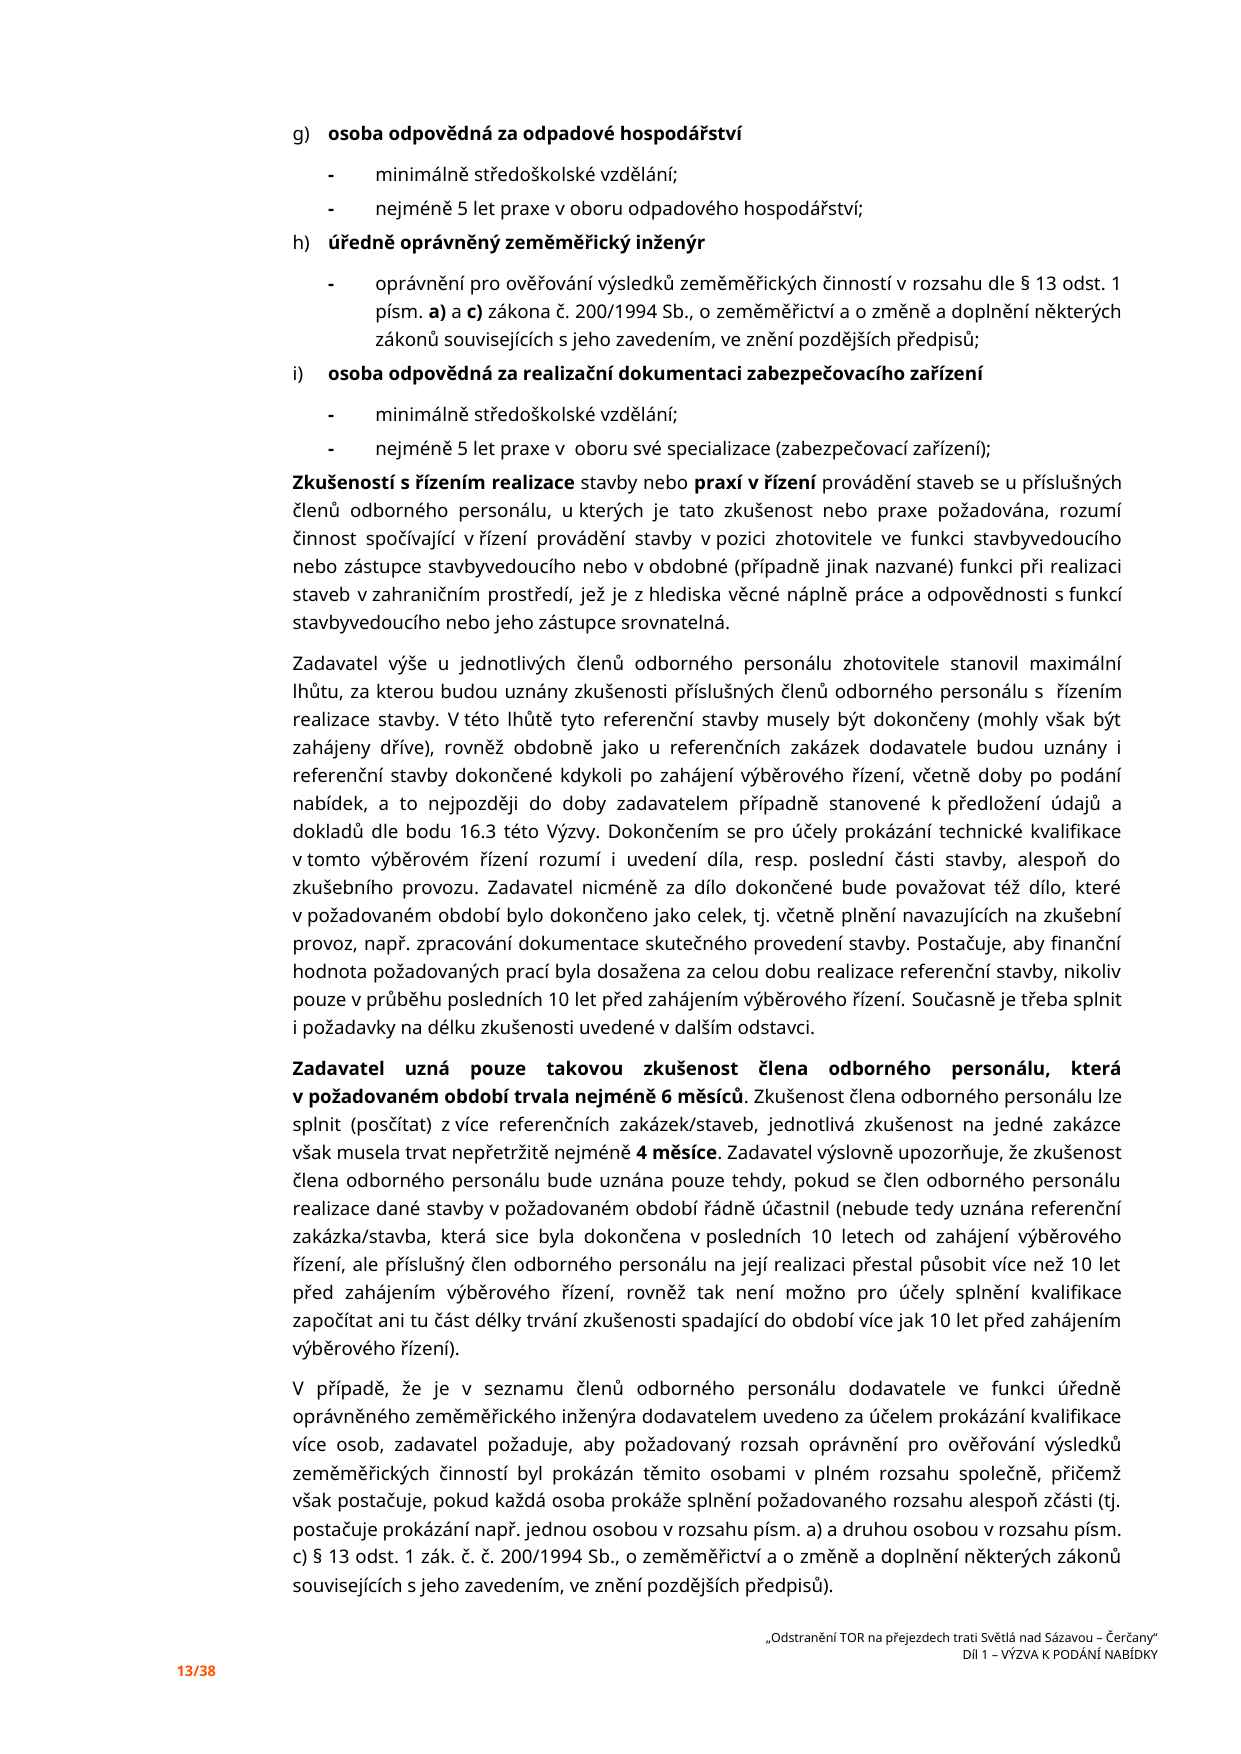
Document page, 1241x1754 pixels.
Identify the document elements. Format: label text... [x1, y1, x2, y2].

text V případě, že je v seznamu členů odborného personálu dodavatele ve funkci úředně oprávněného zeměměřického inženýra dodavatelem uvedeno za účelem prokázání kvalifikace více osob, zadavatel požaduje, aby požadovaný rozsah oprávnění pro ověřování výsledků zeměměřických činností byl prokázán těmito osobami v plném rozsahu společně, přičemž však postačuje, pokud každá osoba prokáže splnění požadovaného rozsahu alespoň zčásti (tj. postačuje prokázání např. jednou osobou v rozsahu písm. a) a druhou osobou v rozsahu písm. c) § 13 odst. 1 zák. č. č. 200/1994 Sb., o zeměměřictví a o změně a doplnění některých zákonů souvisejících s jeho zavedením, ve znění pozdějších předpisů). [292, 1376, 1122, 1597]
text nejméně 5 let praxe v oboru své specializace (zabezpečovací zařízení); [328, 435, 1122, 461]
text oprávnění pro ověřování výsledků zeměměřických činností v rozsahu dle § 13 odst. 1 písm. a) a c) zákona č. 200/1994 Sb., o zeměměřictví a o změně a doplnění některých zákonů souvisejících s jeho zavedením, ve znění pozdějších předpisů; [328, 270, 1122, 352]
text minimálně středoškolské vzdělání; [328, 161, 1122, 187]
text Zkušeností s řízením realizace stavby nebo praxí v řízení provádění staveb se u příslušných členů odborného personálu, u kterých je tato zkušenost nebo praxe požadována, rozumí činnost spočívající v řízení provádění stavby v pozici zhotovitele ve funkci stavbyvedoucího nebo zástupce stavbyvedoucího nebo v obdobné (případně jinak nazvané) funkci při realizaci staveb v zahraničním prostředí, jež je z hlediska věcné náplně práce a odpovědnosti s funkcí stavbyvedoucího nebo jeho zástupce srovnatelná. [292, 469, 1122, 635]
text osoba odpovědná za realizační dokumentaci zabezpečovacího zařízení [292, 361, 1122, 386]
text minimálně středoškolské vzdělání; [328, 401, 1122, 427]
text osoba odpovědná za odpadové hospodářství [292, 121, 1122, 146]
text úředně oprávněný zeměměřický inženýr [292, 230, 1122, 255]
text nejméně 5 let praxe v oboru odpadového hospodářství; [328, 195, 1122, 221]
text Zadavatel uzná pouze takovou zkušenost člena odborného personálu, která v požadovaném období trvala nejméně 6 měsíců. Zkušenost člena odborného personálu lze splnit (posčítat) z více referenčních zakázek/staveb, jednotlivá zkušenost na jedné zakázce však musela trvat nepřetržitě nejméně 4 měsíce. Zadavatel výslovně upozorňuje, že zkušenost člena odborného personálu bude uznána pouze tehdy, pokud se člen odborného personálu realizace dané stavby v požadovaném období řádně účastnil (nebude tedy uznána referenční zakázka/stavba, která sice byla dokončena v posledních 10 letech od zahájení výběrového řízení, ale příslušný člen odborného personálu na její realizaci přestal působit více než 10 let před zahájením výběrového řízení, rovněž tak není možno pro účely splnění kvalifikace započítat ani tu část délky trvání zkušenosti spadající do období více jak 10 let před zahájením výběrového řízení). [292, 1055, 1122, 1361]
text Zadavatel výše u jednotlivých členů odborného personálu zhotovitele stanovil maximální lhůtu, za kterou budou uznány zkušenosti příslušných členů odborného personálu s řízením realizace stavby. V této lhůtě tyto referenční stavby musely být dokončeny (mohly však být zahájeny dříve), rovněž obdobně jako u referenčních zakázek dodavatele budou uznány i referenční stavby dokončené kdykoli po zahájení výběrového řízení, včetně doby po podání nabídek, a to nejpozději do doby zadavatelem případně stanovené k předložení údajů a dokladů dle bodu 16.3 této Výzvy. Dokončením se pro účely prokázání technické kvalifikace v tomto výběrovém řízení rozumí i uvedení díla, resp. poslední části stavby, alespoň do zkušebního provozu. Zadavatel nicméně za dílo dokončené bude považovat též dílo, které v požadovaném období bylo dokončeno jako celek, tj. včetně plnění navazujících na zkušební provoz, např. zpracování dokumentace skutečného provedení stavby. Postačuje, aby finanční hodnota požadovaných prací byla dosažena za celou dobu realizace referenční stavby, nikoliv pouze v průběhu posledních 10 let před zahájením výběrového řízení. Současně je třeba splnit i požadavky na délku zkušenosti uvedené v dalším odstavci. [292, 650, 1122, 1040]
